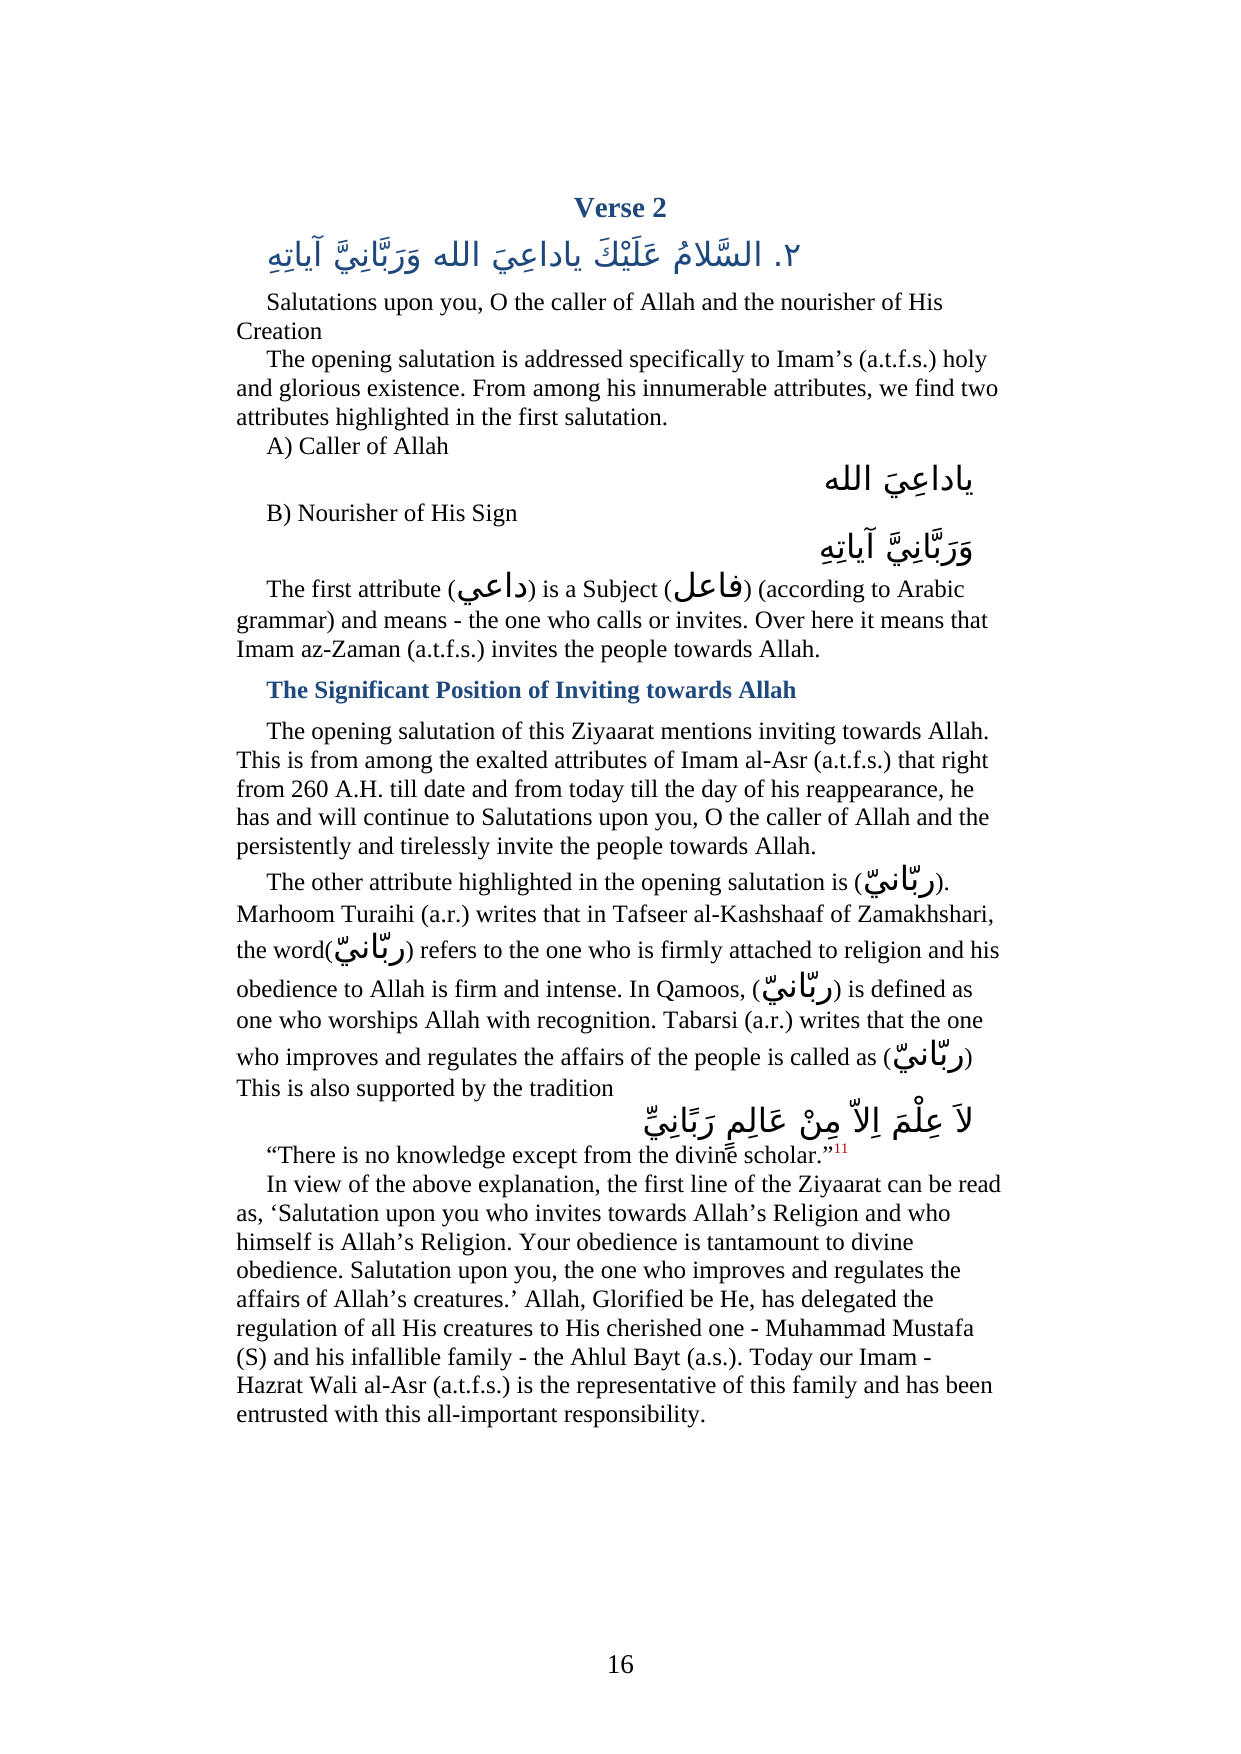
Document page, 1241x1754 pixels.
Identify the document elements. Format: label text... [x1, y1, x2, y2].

text “There is no knowledge except from the divine scholar.”11 [236, 1140, 1004, 1169]
text In view of the above explanation, the first line of the Ziyaarat can be read as, ‘Salutation upon you who invites towards Allah’s Religion and who himself is Allah’s Religion. Your obedience is tantamount to divine obedience. Salutation upon you, the one who improves and regulates the affairs of Allah’s creatures.’ Allah, Glorified be He, has delegated the regulation of all His creatures to His cherished one - Muhammad Mustafa (S) and his infallible family - the Ahlul Bayt (a.s.). Today our Imam - Hazrat Wali al-Asr (a.t.f.s.) is the representative of this family and has been entrusted with this all-important responsibility. [236, 1169, 1004, 1428]
text The first attribute (داعي) is a Subject (فاعل) (according to Arabic grammar) and means - the one who calls or invites. Over here it means that Imam az-Zaman (a.t.f.s.) invites the people towards Allah. [236, 566, 1004, 662]
text وَرَبَّانِيَّ آياتِهِ [236, 527, 1004, 566]
subtitle ٢. السَّلامُ عَلَيْكَ ياداعِيَ الله وَرَبَّانِيَّ آياتِهِ [236, 236, 1004, 274]
subtitle Verse 2 [236, 190, 1004, 223]
text B) Nourisher of His Sign [236, 498, 1004, 527]
text The opening salutation of this Ziyaarat mentions inviting towards Allah. This is from among the exalted attributes of Imam al-Asr (a.t.f.s.) that right from 260 A.H. till date and from today till the day of his reappearance, he has and will continue to Salutations upon you, O the caller of Allah and the persistently and tirelessly invite the people towards Allah. [236, 716, 1004, 860]
text لاَ عِلْمَ اِلاّ مِنْ عَالِمٍ رَبًانِيِّ [236, 1102, 1004, 1140]
text A) Caller of Allah [236, 431, 1004, 459]
text Salutations upon you, O the caller of Allah and the nourisher of His Creation [236, 287, 1004, 344]
text The opening salutation is addressed specifically to Imam’s (a.t.f.s.) holy and glorious existence. From among his innumerable attributes, we find two attributes highlighted in the first salutation. [236, 344, 1004, 431]
subtitle The Significant Position of Inviting towards Allah [236, 675, 1004, 704]
text The other attribute highlighted in the opening salutation is (ربّانيّ). Marhoom Turaihi (a.r.) writes that in Tafseer al-Kashshaaf of Zamakhshari, the word(ربّانيّ) refers to the one who is firmly attached to religion and his obedience to Allah is firm and intense. In Qamoos, (ربّانيّ) is defined as one who worships Allah with recognition. Tabarsi (a.r.) writes that the one who improves and regulates the affairs of the people is called as (ربّانيّ) This is also supported by the tradition [236, 860, 1004, 1102]
text ياداعِيَ الله [236, 459, 1004, 498]
